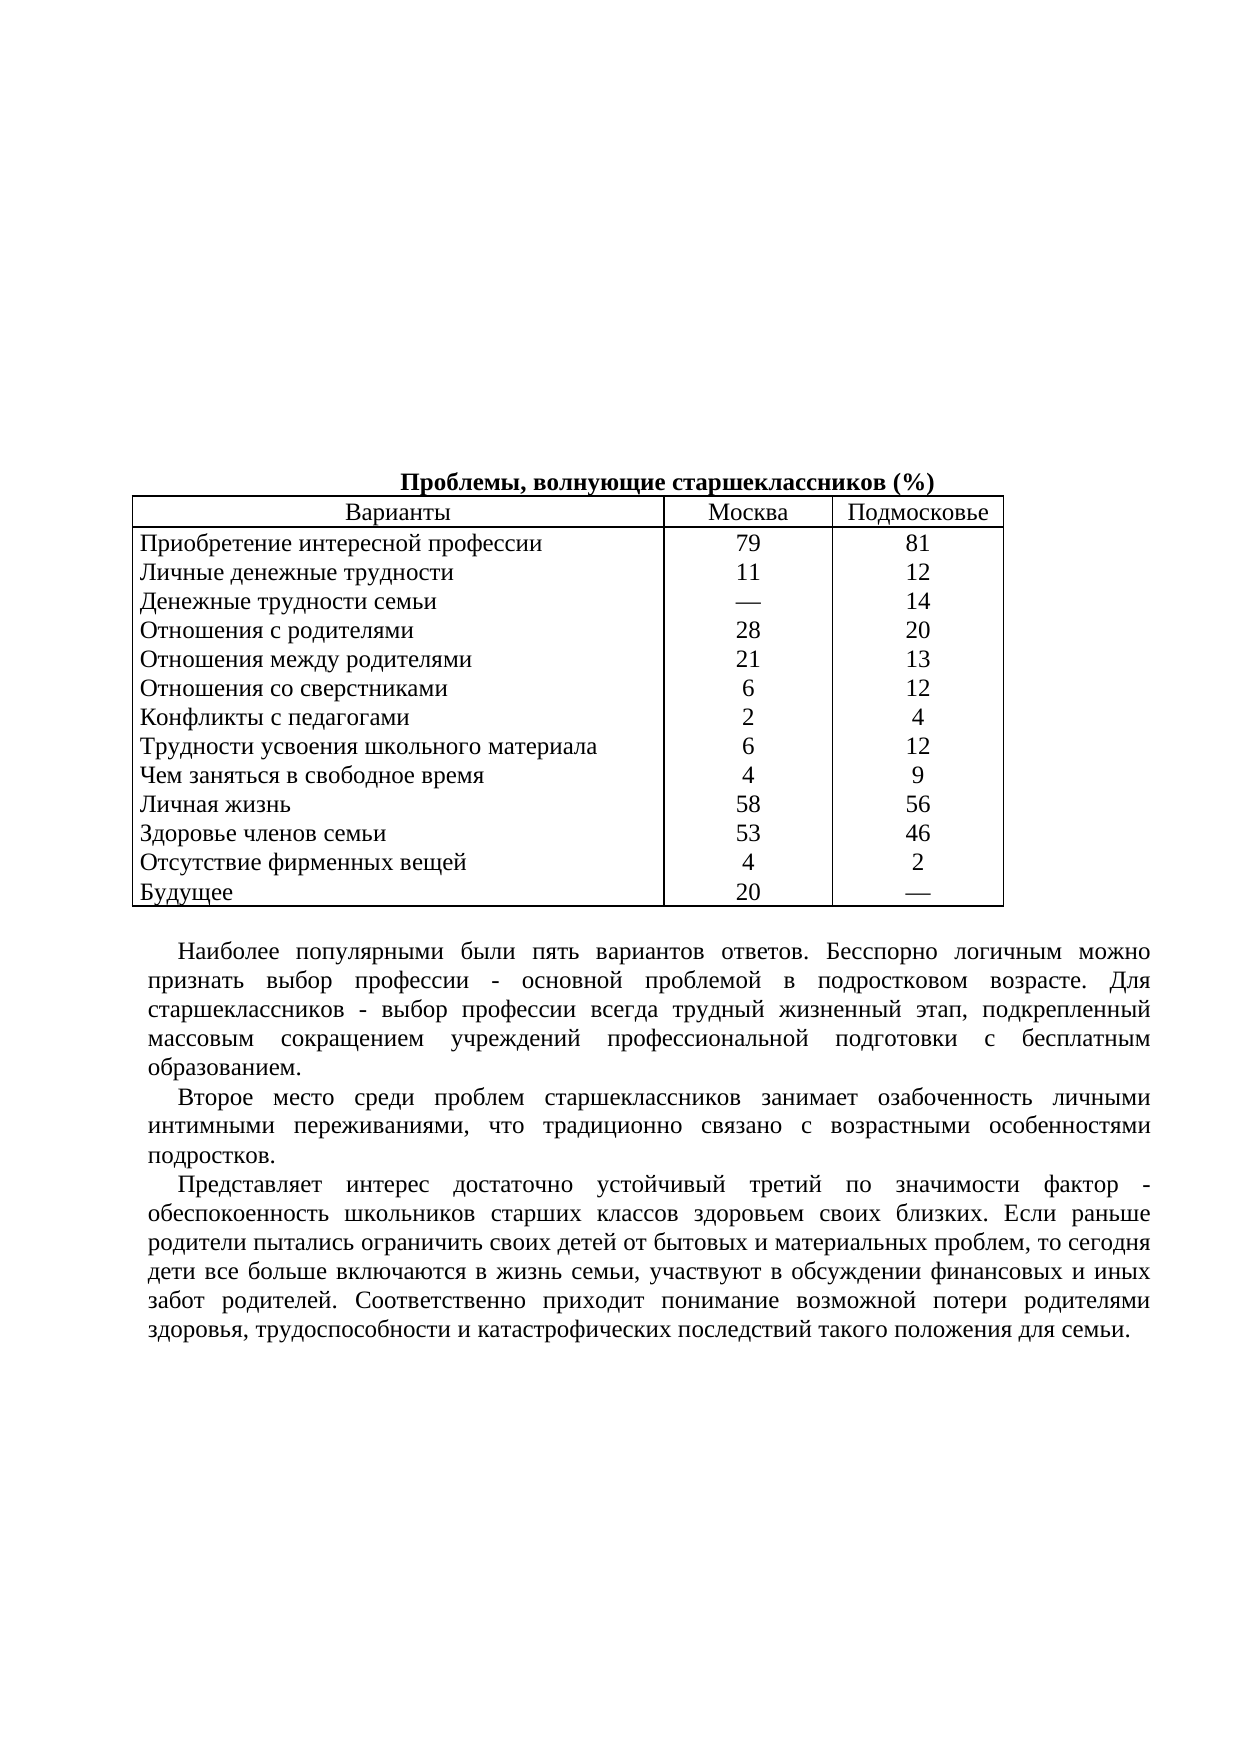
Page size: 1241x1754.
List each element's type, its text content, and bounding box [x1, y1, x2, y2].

table_cell 20 [833, 615, 1003, 644]
table_cell Трудности усвоения школьного материала [133, 731, 663, 760]
table_cell Будущее [133, 876, 663, 905]
table_cell Отношения между родителями [133, 644, 663, 673]
table_cell 81 [833, 528, 1003, 557]
table_cell Личная жизнь [133, 789, 663, 818]
text Представляет интерес достаточно устойчивый третий по значимости фактор - обеспокоенность школьников старших классов здоровьем своих близких. Если раньше родители пытались ограничить своих детей от бытовых и материальных проблем, то сегодня дети все больше включаются в жизнь семьи, участвуют в обсуждении финансовых и иных забот родителей. Соответственно приходит понимание возможной потери родителями здоровья, трудоспособности и катастрофических последствий такого положения для семьи. [148, 1168, 1152, 1343]
table_cell 6 [665, 673, 832, 702]
table_cell Отсутствие фирменных вещей [133, 847, 663, 876]
table_cell Личные денежные трудности [133, 557, 663, 586]
table_cell Здоровье членов семьи [133, 818, 663, 847]
table_cell Отношения с родителями [133, 615, 663, 644]
table_cell 12 [833, 731, 1003, 760]
table_cell 12 [833, 557, 1003, 586]
table_header Подмосковье [833, 497, 1003, 526]
table_cell — [665, 586, 832, 615]
table_cell Чем заняться в свободное время [133, 760, 663, 789]
table_cell 4 [665, 760, 832, 789]
table_cell 9 [833, 760, 1003, 789]
text Второе место среди проблем старшеклассников занимает озабоченность личными интимными переживаниями, что традиционно связано с возрастными особенностями подростков. [148, 1081, 1152, 1168]
table_cell 21 [665, 644, 832, 673]
table_cell 56 [833, 789, 1003, 818]
table_cell 4 [833, 702, 1003, 731]
table_cell 46 [833, 818, 1003, 847]
table_cell 79 [665, 528, 832, 557]
table_cell — [833, 876, 1003, 905]
table_cell 11 [665, 557, 832, 586]
table_cell 12 [833, 673, 1003, 702]
table_cell 28 [665, 615, 832, 644]
table_header Варианты [133, 497, 663, 526]
table_cell 20 [665, 876, 832, 905]
table_cell 2 [665, 702, 832, 731]
table_cell 53 [665, 818, 832, 847]
table_cell 58 [665, 789, 832, 818]
table_cell 6 [665, 731, 832, 760]
table_cell Приобретение интересной профессии [133, 528, 663, 557]
table_cell Отношения со сверстниками [133, 673, 663, 702]
table_cell 14 [833, 586, 1003, 615]
text Проблемы, волнующие старшеклассников (%) [148, 466, 1152, 495]
table_cell Денежные трудности семьи [133, 586, 663, 615]
table_header Москва [665, 497, 832, 526]
table_cell 2 [833, 847, 1003, 876]
table_cell 4 [665, 847, 832, 876]
text Наиболее популярными были пять вариантов ответов. Бесспорно логичным можно признать выбор профессии - основной проблемой в подростковом возрасте. Для старшеклассников - выбор профессии всегда трудный жизненный этап, подкрепленный массовым сокращением учреждений профессиональной подготовки с бесплатным образованием. [148, 936, 1152, 1081]
table_cell Конфликты с педагогами [133, 702, 663, 731]
table_cell 13 [833, 644, 1003, 673]
